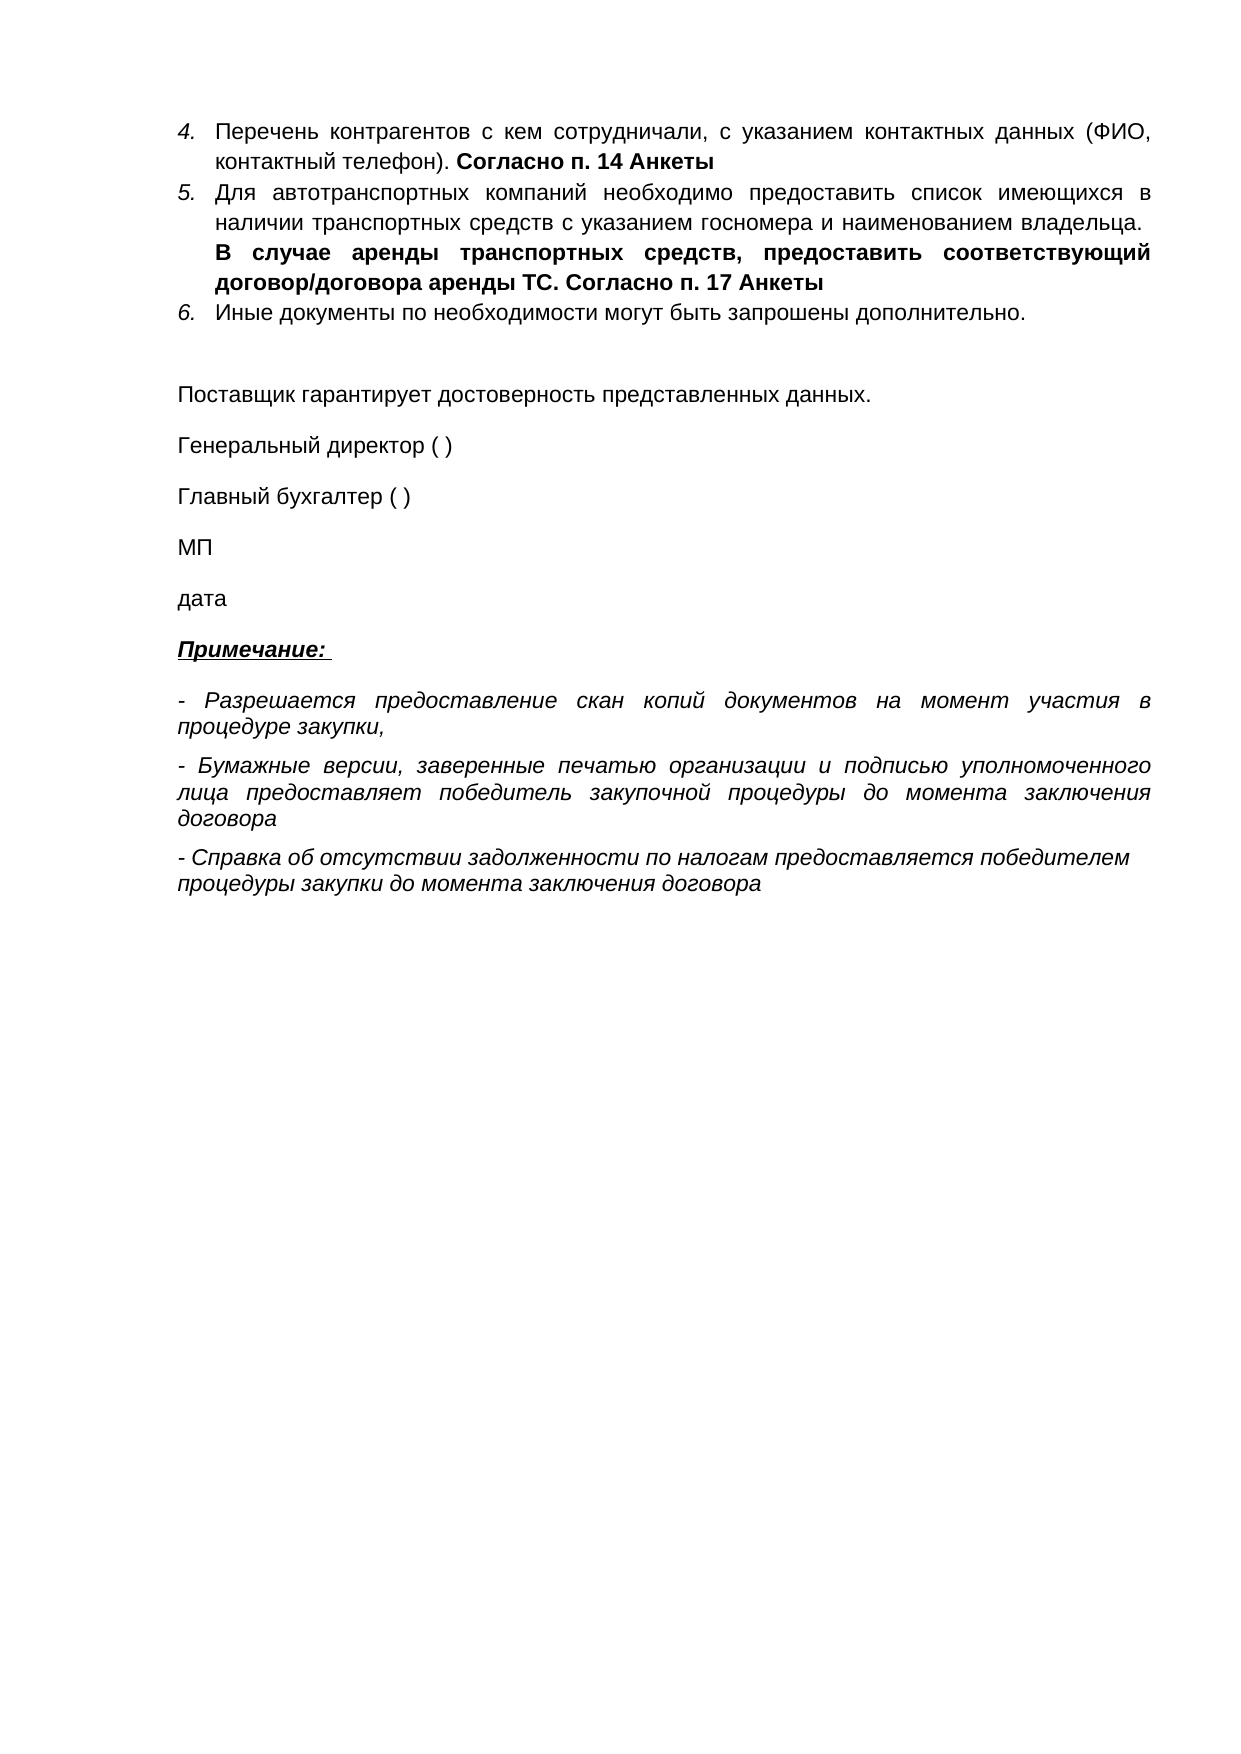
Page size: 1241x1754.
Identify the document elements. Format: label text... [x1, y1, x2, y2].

text - Разрешается предоставление скан копий документов на момент участия в процедуре закупки, [177, 687, 1152, 739]
text - Справка об отсутствии задолженности по налогам предоставляется победителем процедуры закупки до момента заключения договора [177, 844, 1152, 896]
text - Бумажные версии, заверенные печатью организации и подписью уполномоченного лица предоставляет победитель закупочной процедуры до момента заключения договора [177, 752, 1152, 831]
list Иные документы по необходимости могут быть запрошены дополнительно. [177, 299, 1152, 326]
list Перечень контрагентов с кем сотрудничали, с указанием контактных данных (ФИО, контактный телефон). Согласно п. 14 Анкеты [177, 118, 1152, 175]
text Генеральный директор ( ) [177, 432, 1152, 458]
list Для автотранспортных компаний необходимо предоставить список имеющихся в наличии транспортных средств с указанием госномера и наименованием владельца. В случае аренды транспортных средств, предоставить соответствующий договор/договора аренды ТС. Согласно п. 17 Анкеты [177, 178, 1152, 296]
text Поставщик гарантирует достоверность представленных данных. [177, 381, 1152, 407]
text МП [177, 534, 1152, 560]
text Главный бухгалтер ( ) [177, 483, 1152, 509]
text Примечание: [177, 636, 1152, 662]
text дата [177, 585, 1152, 611]
